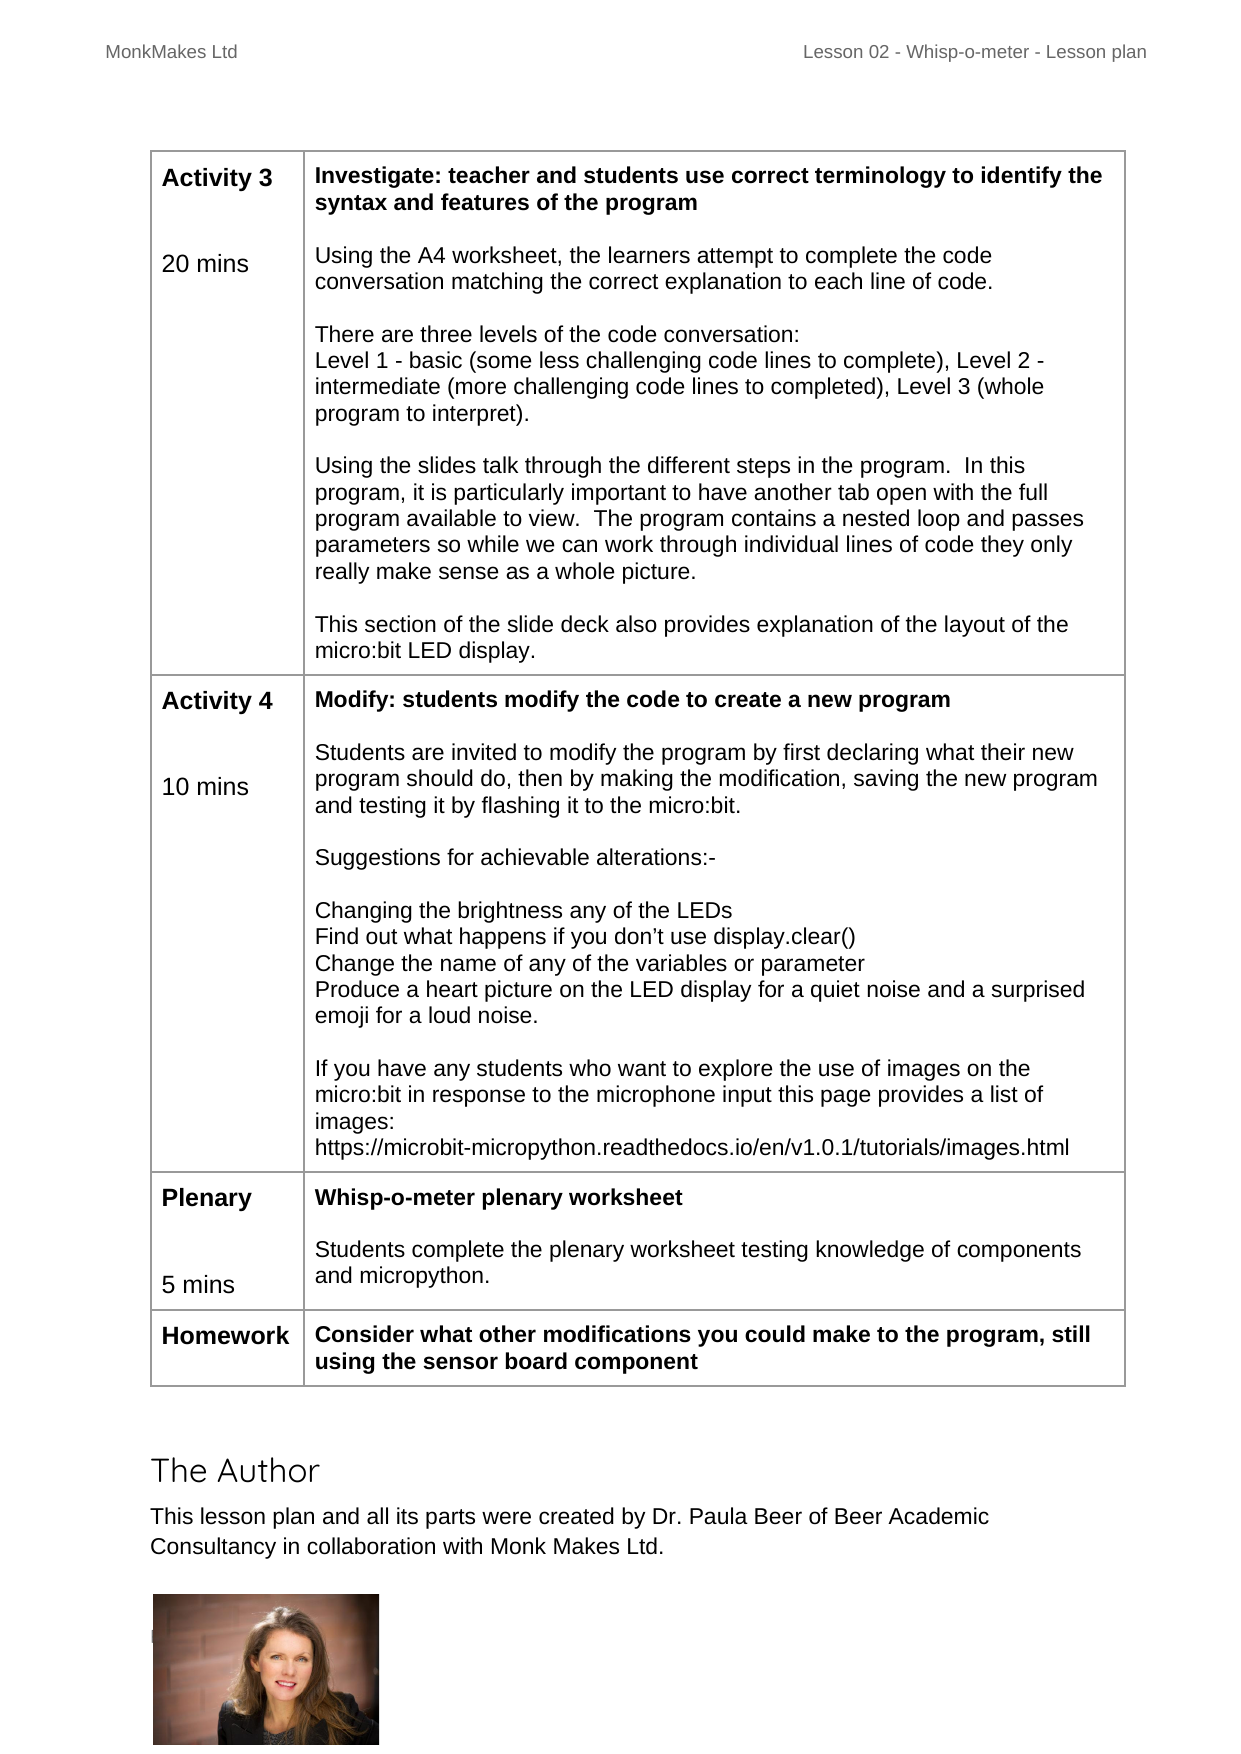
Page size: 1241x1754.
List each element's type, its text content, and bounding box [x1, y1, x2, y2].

table_cell Activity 3 20 mins [152, 152, 303, 674]
table_cell Investigate: teacher and students use correct terminology to identify the syntax and features of the program Using the A4 worksheet, the learners attempt to complete the code conversation matching the correct explanation to each line of code. There are three levels of the code conversation: Level 1 - basic (some less challenging code lines to complete), Level 2 - intermediate (more challenging code lines to completed), Level 3 (whole program to interpret). Using the slides talk through the different steps in the program. In this program, it is particularly important to have another tab open with the full program available to view. The program contains a nested loop and passes parameters so while we can work through individual lines of code they only really make sense as a whole picture. This section of the slide deck also provides explanation of the layout of the micro:bit LED display. [305, 152, 1124, 674]
table_cell Consider what other modifications you could make to the program, still using the sensor board component [305, 1311, 1124, 1384]
table_cell Whisp-o-meter plenary worksheet Students complete the plenary worksheet testing knowledge of components and micropython. [305, 1173, 1124, 1309]
table_cell Modify: students modify the code to create a new program Students are invited to modify the program by first declaring what their new program should do, then by making the modification, saving the new program and testing it by flashing it to the micro:bit. Suggestions for achievable alterations:- Changing the brightness any of the LEDs Find out what happens if you don’t use display.clear() Change the name of any of the variables or parameter Produce a heart picture on the LED display for a quiet noise and a surprised emoji for a loud noise. If you have any students who want to explore the use of images on the micro:bit in response to the microphone input this page provides a list of images: https://microbit-micropython.readthedocs.io/en/v1.0.1/tutorials/images.html [305, 676, 1124, 1171]
table_cell Activity 4 10 mins [152, 676, 303, 1171]
subtitle The Author [150, 1449, 1090, 1491]
table_cell Homework [152, 1311, 303, 1384]
text This lesson plan and all its parts were created by Dr. Paula Beer of Beer Academic Consultancy in collaboration with Monk Makes Ltd. [150, 1503, 1090, 1559]
picture [153, 1594, 380, 1745]
table_cell Plenary 5 mins [152, 1173, 303, 1309]
